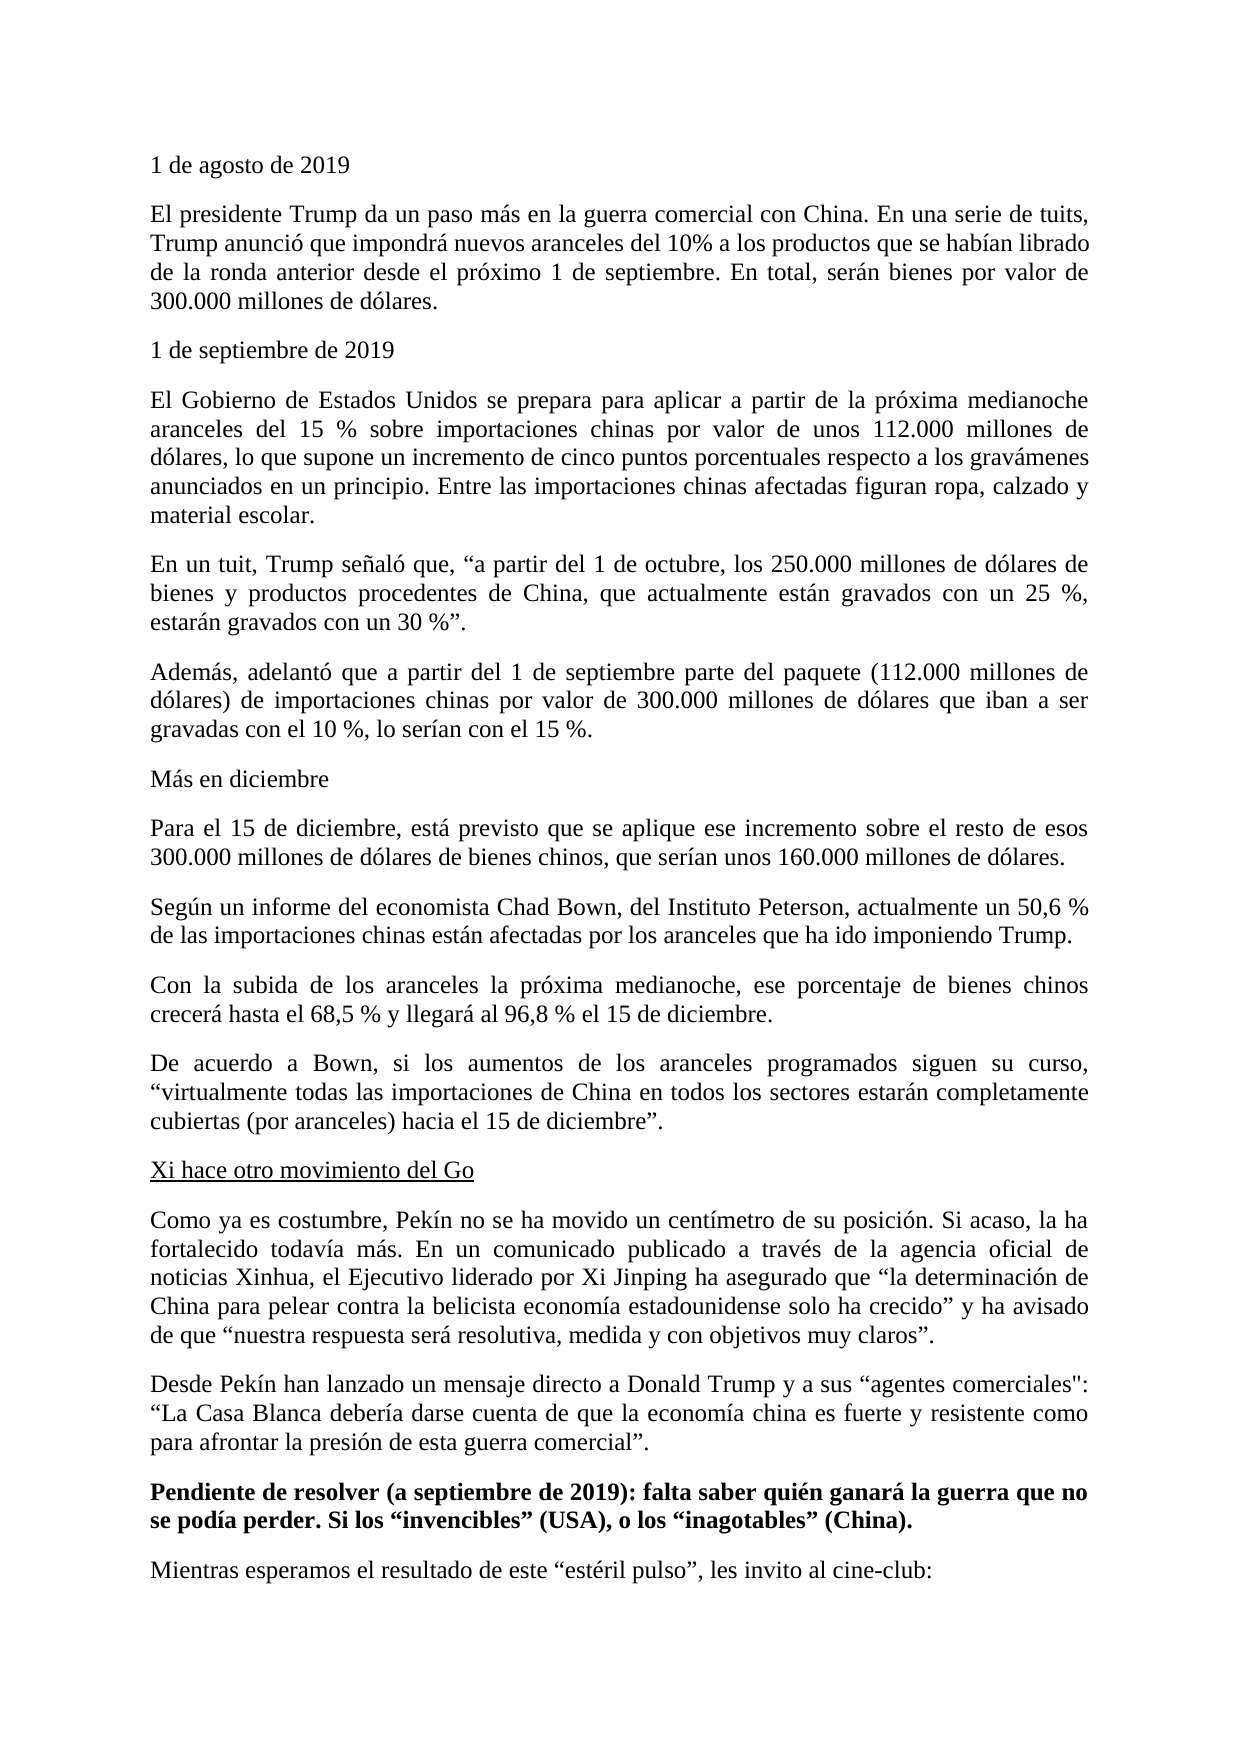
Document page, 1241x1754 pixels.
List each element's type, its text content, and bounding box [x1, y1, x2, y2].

text Como ya es costumbre, Pekín no se ha movido un centímetro de su posición. Si acaso, la ha fortalecido todavía más. En un comunicado publicado a través de la agencia oficial de noticias Xinhua, el Ejecutivo liderado por Xi Jinping ha asegurado que “la determinación de China para pelear contra la belicista economía estadounidense solo ha crecido” y ha avisado de que “nuestra respuesta será resolutiva, medida y con objetivos muy claros”. [150, 1205, 1090, 1349]
text 1 de septiembre de 2019 [150, 335, 1090, 364]
text Xi hace otro movimiento del Go [150, 1155, 1090, 1184]
text Además, adelantó que a partir del 1 de septiembre parte del paquete (112.000 millones de dólares) de importaciones chinas por valor de 300.000 millones de dólares que iban a ser gravadas con el 10 %, lo serían con el 15 %. [150, 657, 1090, 743]
text Pendiente de resolver (a septiembre de 2019): falta saber quién ganará la guerra que no se podía perder. Si los “invencibles” (USA), o los “inagotables” (China). [150, 1477, 1090, 1534]
text Desde Pekín han lanzado un mensaje directo a Donald Trump y a sus “agentes comerciales": “La Casa Blanca debería darse cuenta de que la economía china es fuerte y resistente como para afrontar la presión de esta guerra comercial”. [150, 1369, 1090, 1456]
text Con la subida de los aranceles la próxima medianoche, ese porcentaje de bienes chinos crecerá hasta el 68,5 % y llegará al 96,8 % el 15 de diciembre. [150, 970, 1090, 1027]
text Para el 15 de diciembre, está previsto que se aplique ese incremento sobre el resto de esos 300.000 millones de dólares de bienes chinos, que serían unos 160.000 millones de dólares. [150, 813, 1090, 871]
text En un tuit, Trump señaló que, “a partir del 1 de octubre, los 250.000 millones de dólares de bienes y productos procedentes de China, que actualmente están gravados con un 25 %, estarán gravados con un 30 %”. [150, 549, 1090, 636]
text Según un informe del economista Chad Bown, del Instituto Peterson, actualmente un 50,6 % de las importaciones chinas están afectadas por los aranceles que ha ido imponiendo Trump. [150, 892, 1090, 949]
text El Gobierno de Estados Unidos se prepara para aplicar a partir de la próxima medianoche aranceles del 15 % sobre importaciones chinas por valor de unos 112.000 millones de dólares, lo que supone un incremento de cinco puntos porcentuales respecto a los gravámenes anunciados en un principio. Entre las importaciones chinas afectadas figuran ropa, calzado y material escolar. [150, 385, 1090, 529]
text De acuerdo a Bown, si los aumentos de los aranceles programados siguen su curso, “virtualmente todas las importaciones de China en todos los sectores estarán completamente cubiertas (por aranceles) hacia el 15 de diciembre”. [150, 1048, 1090, 1134]
text 1 de agosto de 2019 [150, 150, 1090, 179]
text Más en diciembre [150, 764, 1090, 792]
text Mientras esperamos el resultado de este “estéril pulso”, les invito al cine-club: [150, 1555, 1090, 1584]
text El presidente Trump da un paso más en la guerra comercial con China. En una serie de tuits, Trump anunció que impondrá nuevos aranceles del 10% a los productos que se habían librado de la ronda anterior desde el próximo 1 de septiembre. En total, serán bienes por valor de 300.000 millones de dólares. [150, 199, 1090, 314]
